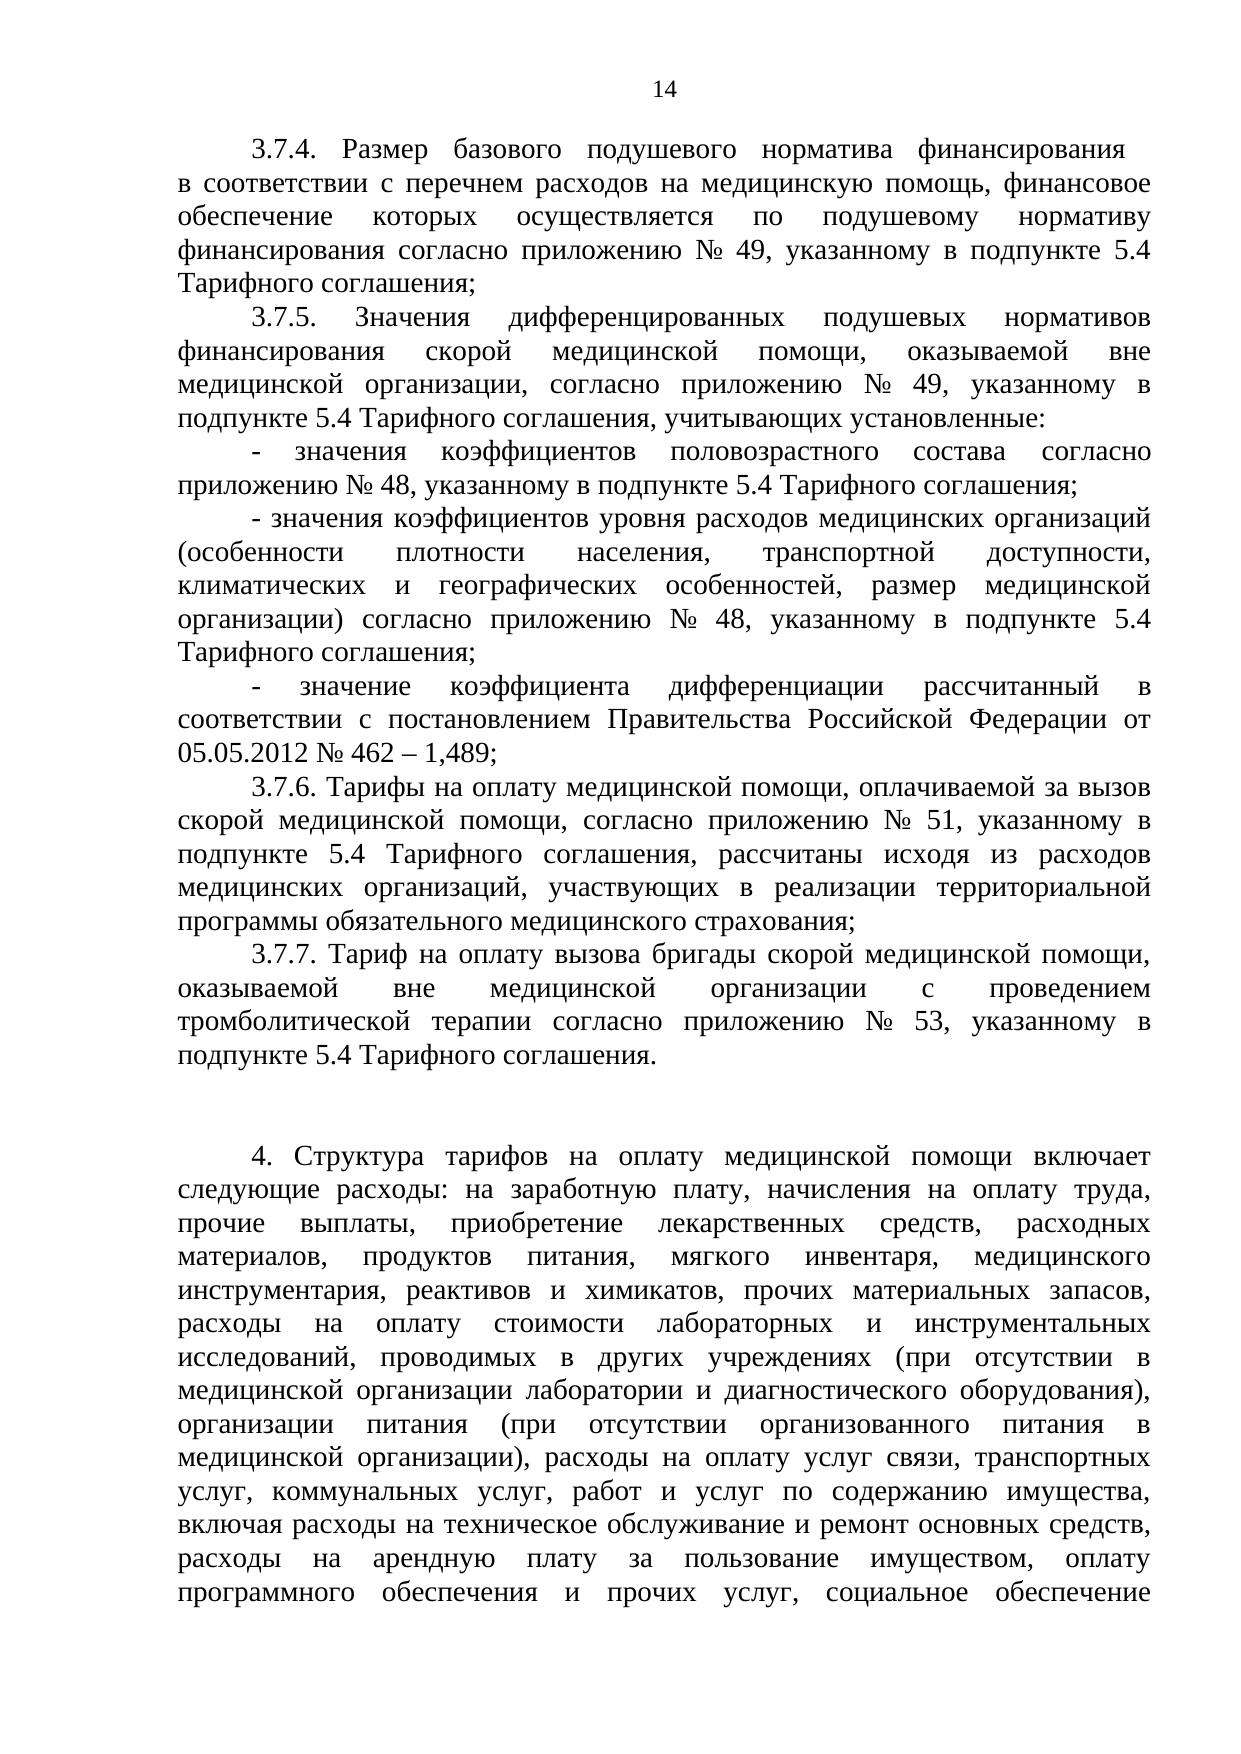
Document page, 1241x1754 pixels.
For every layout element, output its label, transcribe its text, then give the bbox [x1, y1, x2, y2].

text - значения коэффициентов уровня расходов медицинских организаций (особенности плотности населения, транспортной доступности, климатических и географических особенностей, размер медицинской организации) согласно приложению № 48, указанному в подпункте 5.4 Тарифного соглашения; [177, 500, 1152, 668]
text 3.7.7. Тариф на оплату вызова бригады скорой медицинской помощи, оказываемой вне медицинской организации с проведением тромболитической терапии согласно приложению № 53, указанному в подпункте 5.4 Тарифного соглашения. [177, 936, 1152, 1071]
text 3.7.5. Значения дифференцированных подушевых нормативов финансирования скорой медицинской помощи, оказываемой вне медицинской организации, согласно приложению № 49, указанному в подпункте 5.4 Тарифного соглашения, учитывающих установленные: [177, 299, 1152, 433]
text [177, 1138, 1152, 1607]
text 3.7.4. Размер базового подушевого норматива финансирования в соответствии с перечнем расходов на медицинскую помощь, финансовое обеспечение которых осуществляется по подушевому нормативу финансирования согласно приложению № 49, указанному в подпункте 5.4 Тарифного соглашения; [177, 131, 1152, 299]
text - значение коэффициента дифференциации рассчитанный в соответствии с постановлением Правительства Российской Федерации от 05.05.2012 № 462 – 1,489; [177, 668, 1152, 769]
text 3.7.6. Тарифы на оплату медицинской помощи, оплачиваемой за вызов скорой медицинской помощи, согласно приложению № 51, указанному в подпункте 5.4 Тарифного соглашения, рассчитаны исходя из расходов медицинских организаций, участвующих в реализации территориальной программы обязательного медицинского страхования; [177, 769, 1152, 936]
text - значения коэффициентов половозрастного состава согласно приложению № 48, указанному в подпункте 5.4 Тарифного соглашения; [177, 433, 1152, 500]
